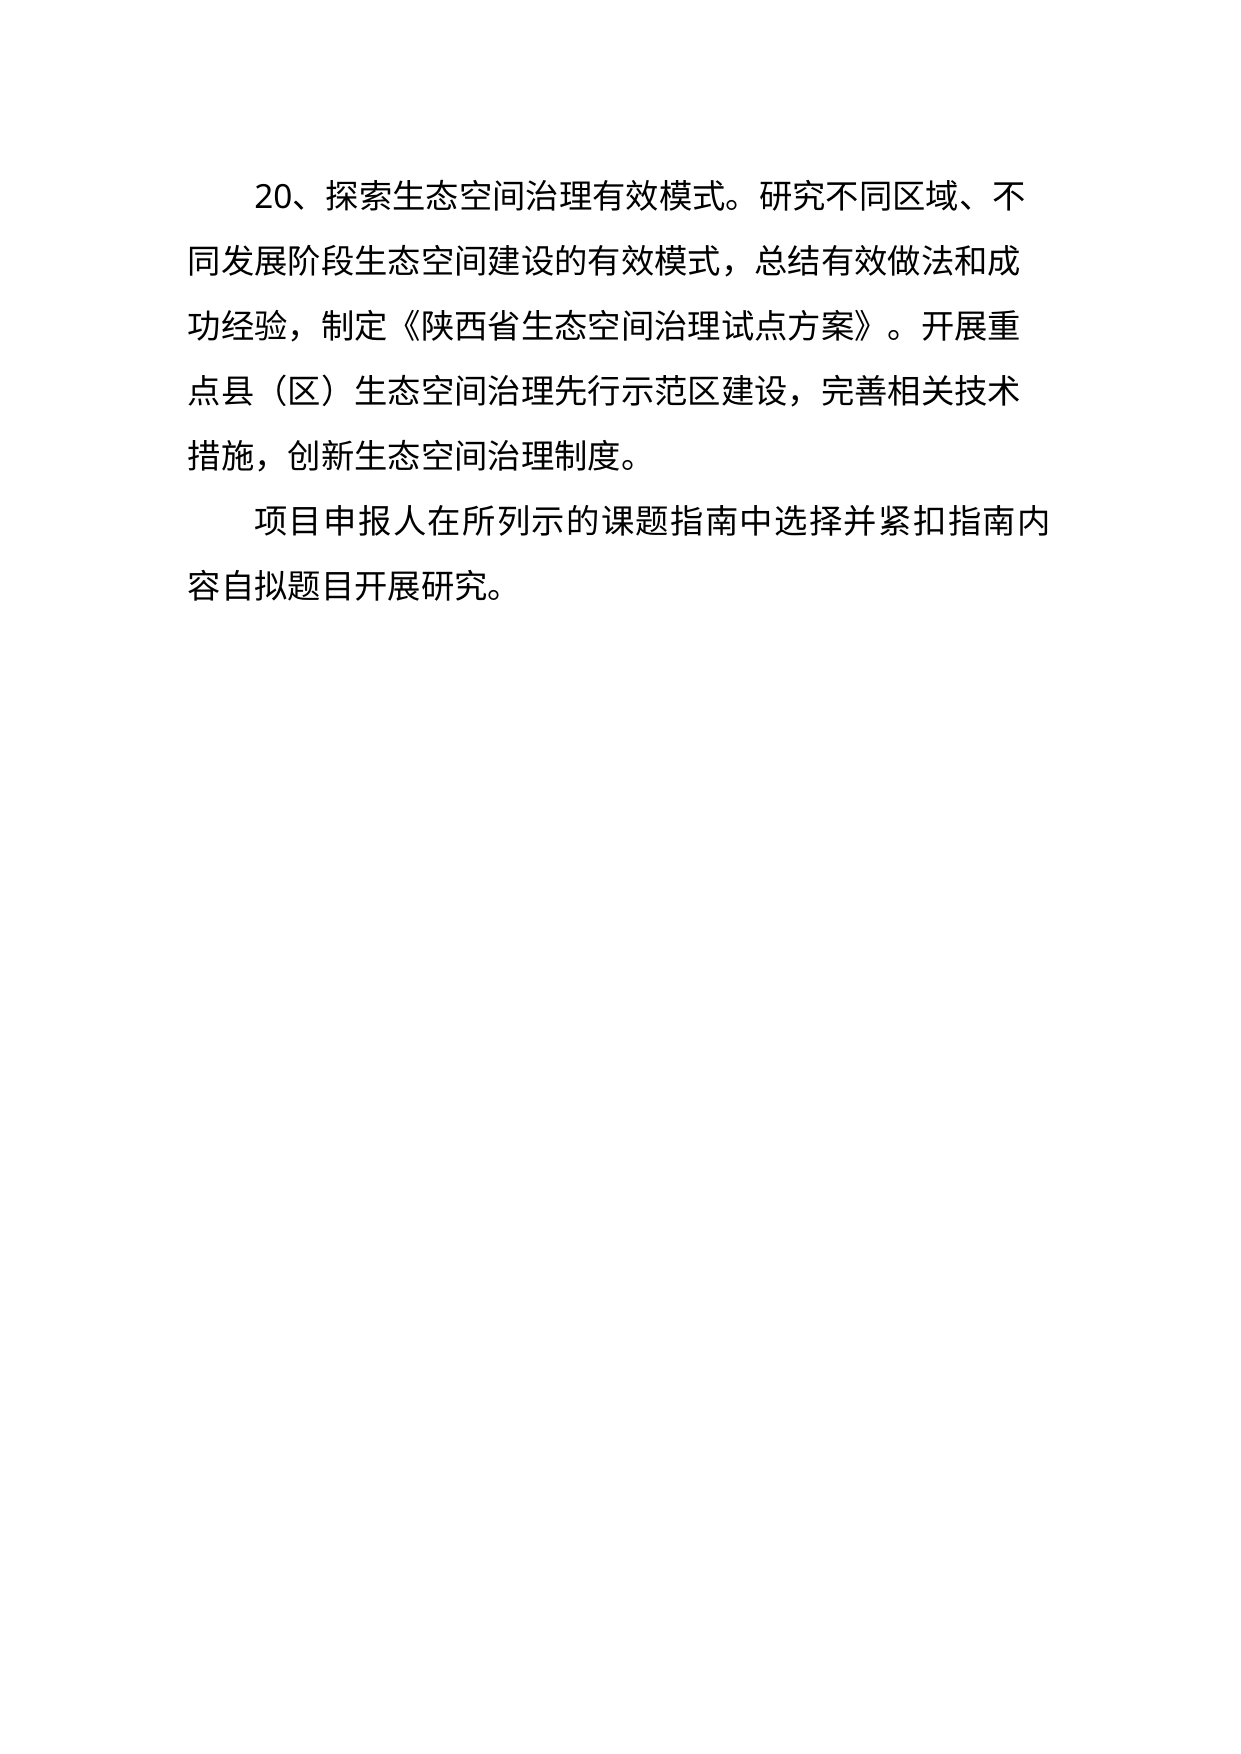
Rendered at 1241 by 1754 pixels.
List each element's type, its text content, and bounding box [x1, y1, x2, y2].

text 项目申报人在所列示的课题指南中选择并紧扣指南内容自拟题目开展研究。 [187, 487, 1053, 617]
text 20、探索生态空间治理有效模式。研究不同区域、不同发展阶段生态空间建设的有效模式，总结有效做法和成功经验，制定《陕西省生态空间治理试点方案》。开展重点县（区）生态空间治理先行示范区建设，完善相关技术措施，创新生态空间治理制度。 [187, 162, 1053, 487]
